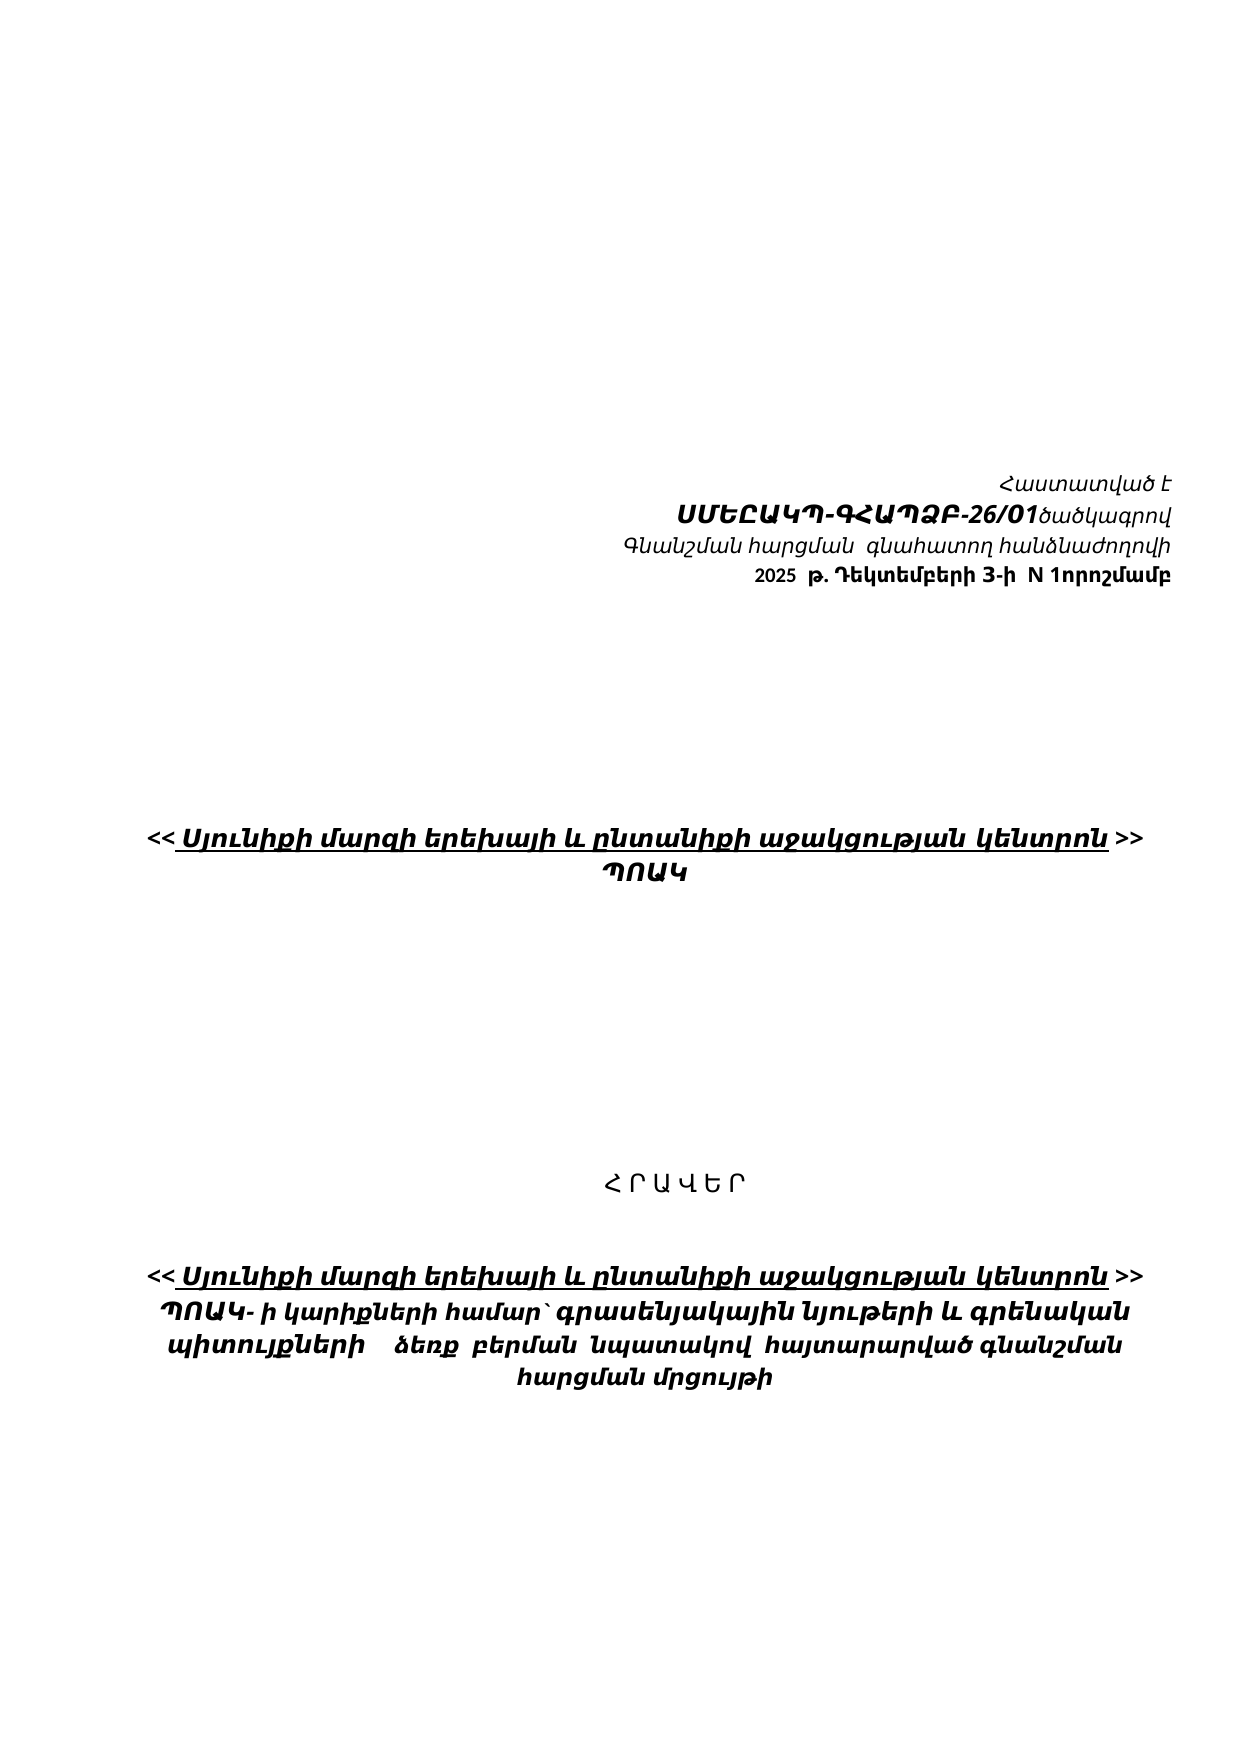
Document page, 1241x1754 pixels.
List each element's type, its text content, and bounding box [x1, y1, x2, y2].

text << Սյունիքի մարզի երեխայի և ընտանիքի աջակցության կենտրոն >> ՊՈԱԿ- ի կարիքների համար` գրասենյակային նյութերի և գրենական պիտույքների ձեռք բերման նպատակով հայտարարված գնանշման հարցման մրցույթի [118, 1259, 1171, 1392]
text Գնանշման հարցման գնահատող հանձնաժողովի [118, 531, 1171, 560]
text << Սյունիքի մարզի երեխայի և ընտանիքի աջակցության կենտրոն >> ՊՈԱԿ [118, 821, 1171, 889]
text ՍՄԵԸԱԿՊ-ԳՀԱՊՁԲ-26/01ծածկագրով [118, 497, 1171, 531]
text 2025 թ. Դեկտեմբերի 3-ի N 1որոշմամբ [118, 560, 1171, 588]
text Հաստատված է [118, 469, 1171, 497]
text Հ Ր Ա Վ Ե Ր [118, 1166, 1172, 1200]
